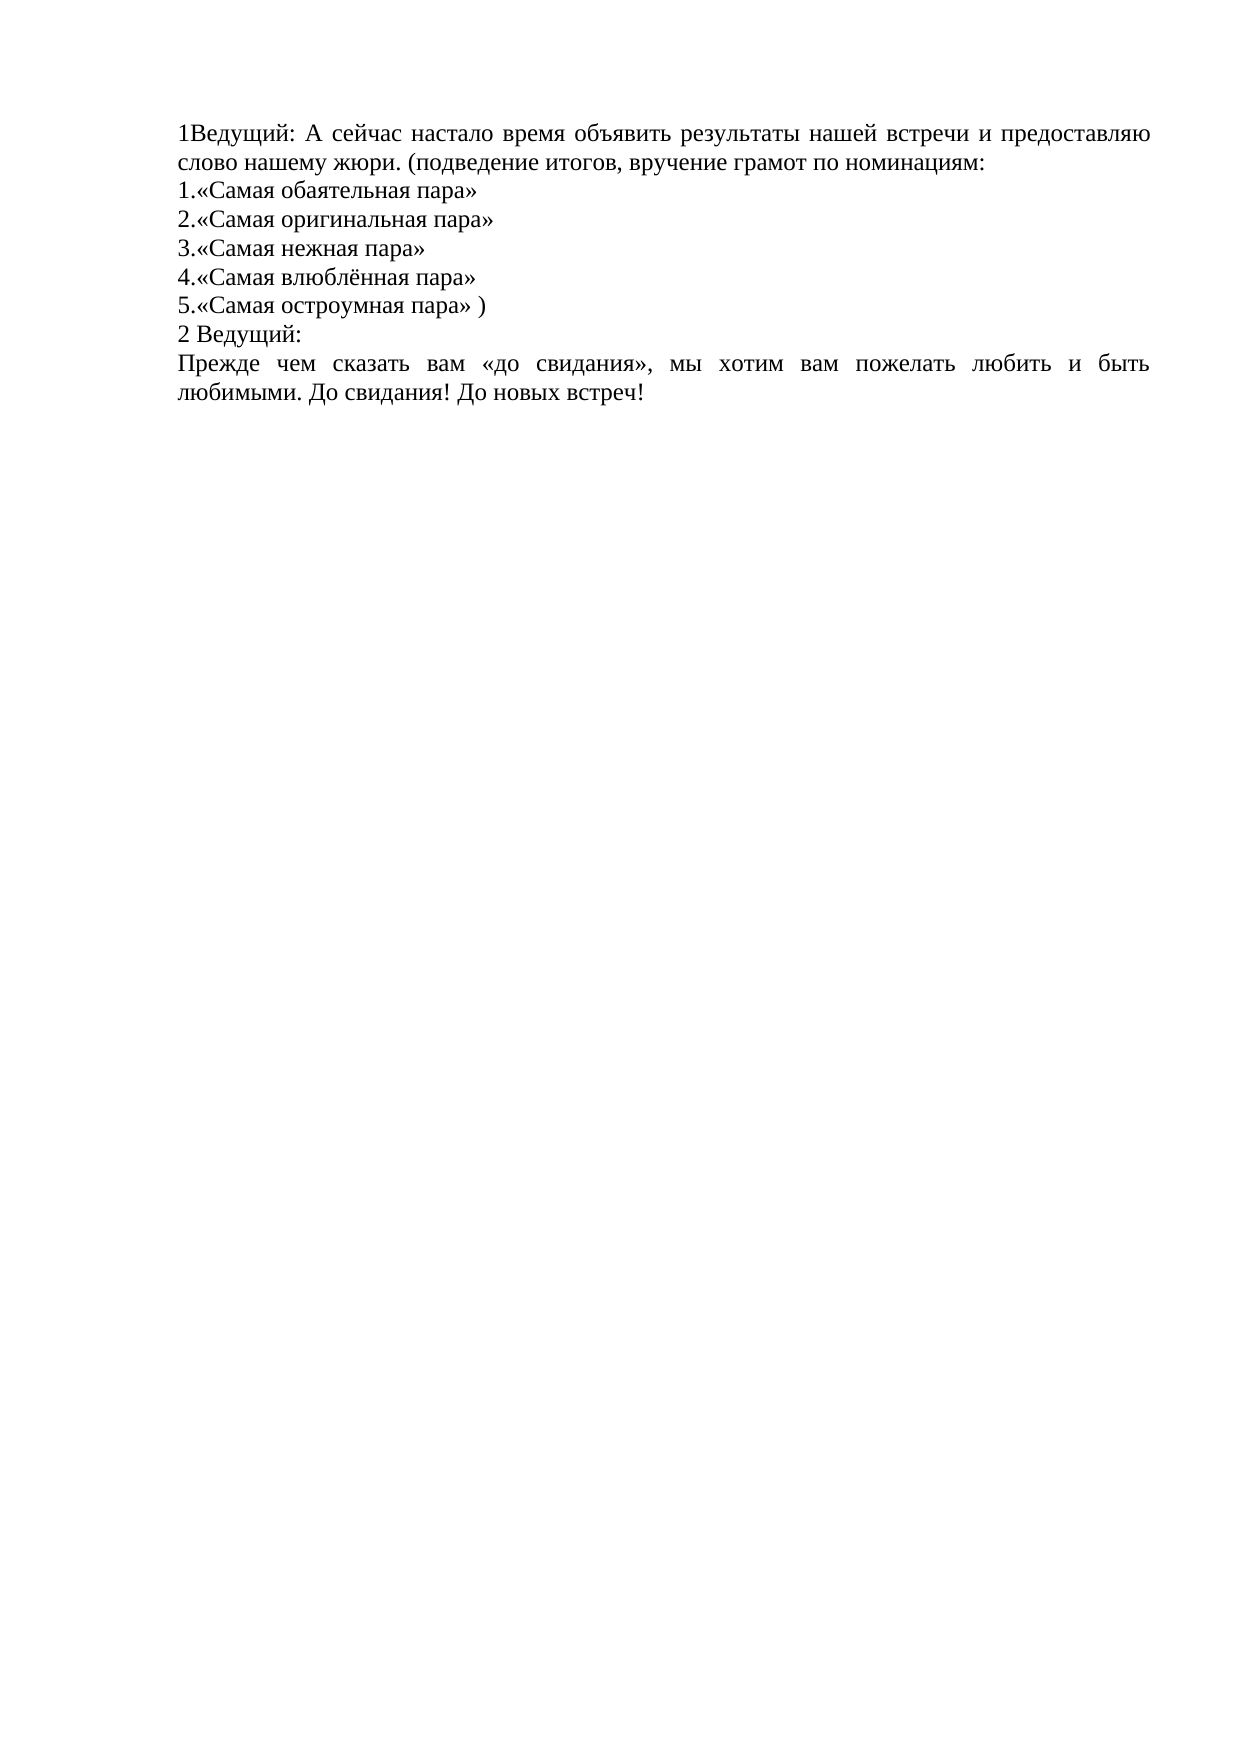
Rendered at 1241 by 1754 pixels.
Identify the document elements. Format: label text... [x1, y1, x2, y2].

text 3.«Самая нежная пара» [177, 233, 1152, 262]
text 2 Ведущий: [177, 319, 1152, 348]
text 5.«Самая остроумная пара» ) [177, 291, 1152, 319]
text Прежде чем сказать вам «до свидания», мы хотим вам пожелать любить и быть любимыми. До свидания! До новых встреч! [177, 348, 1152, 406]
text 2.«Самая оригинальная пара» [177, 204, 1152, 233]
text 1.«Самая обаятельная пара» [177, 176, 1152, 204]
text 1Ведущий: А сейчас настало время объявить результаты нашей встречи и предоставляю слово нашему жюри. (подведение итогов, вручение грамот по номинациям: [177, 118, 1152, 176]
text 4.«Самая влюблённая пара» [177, 262, 1152, 291]
